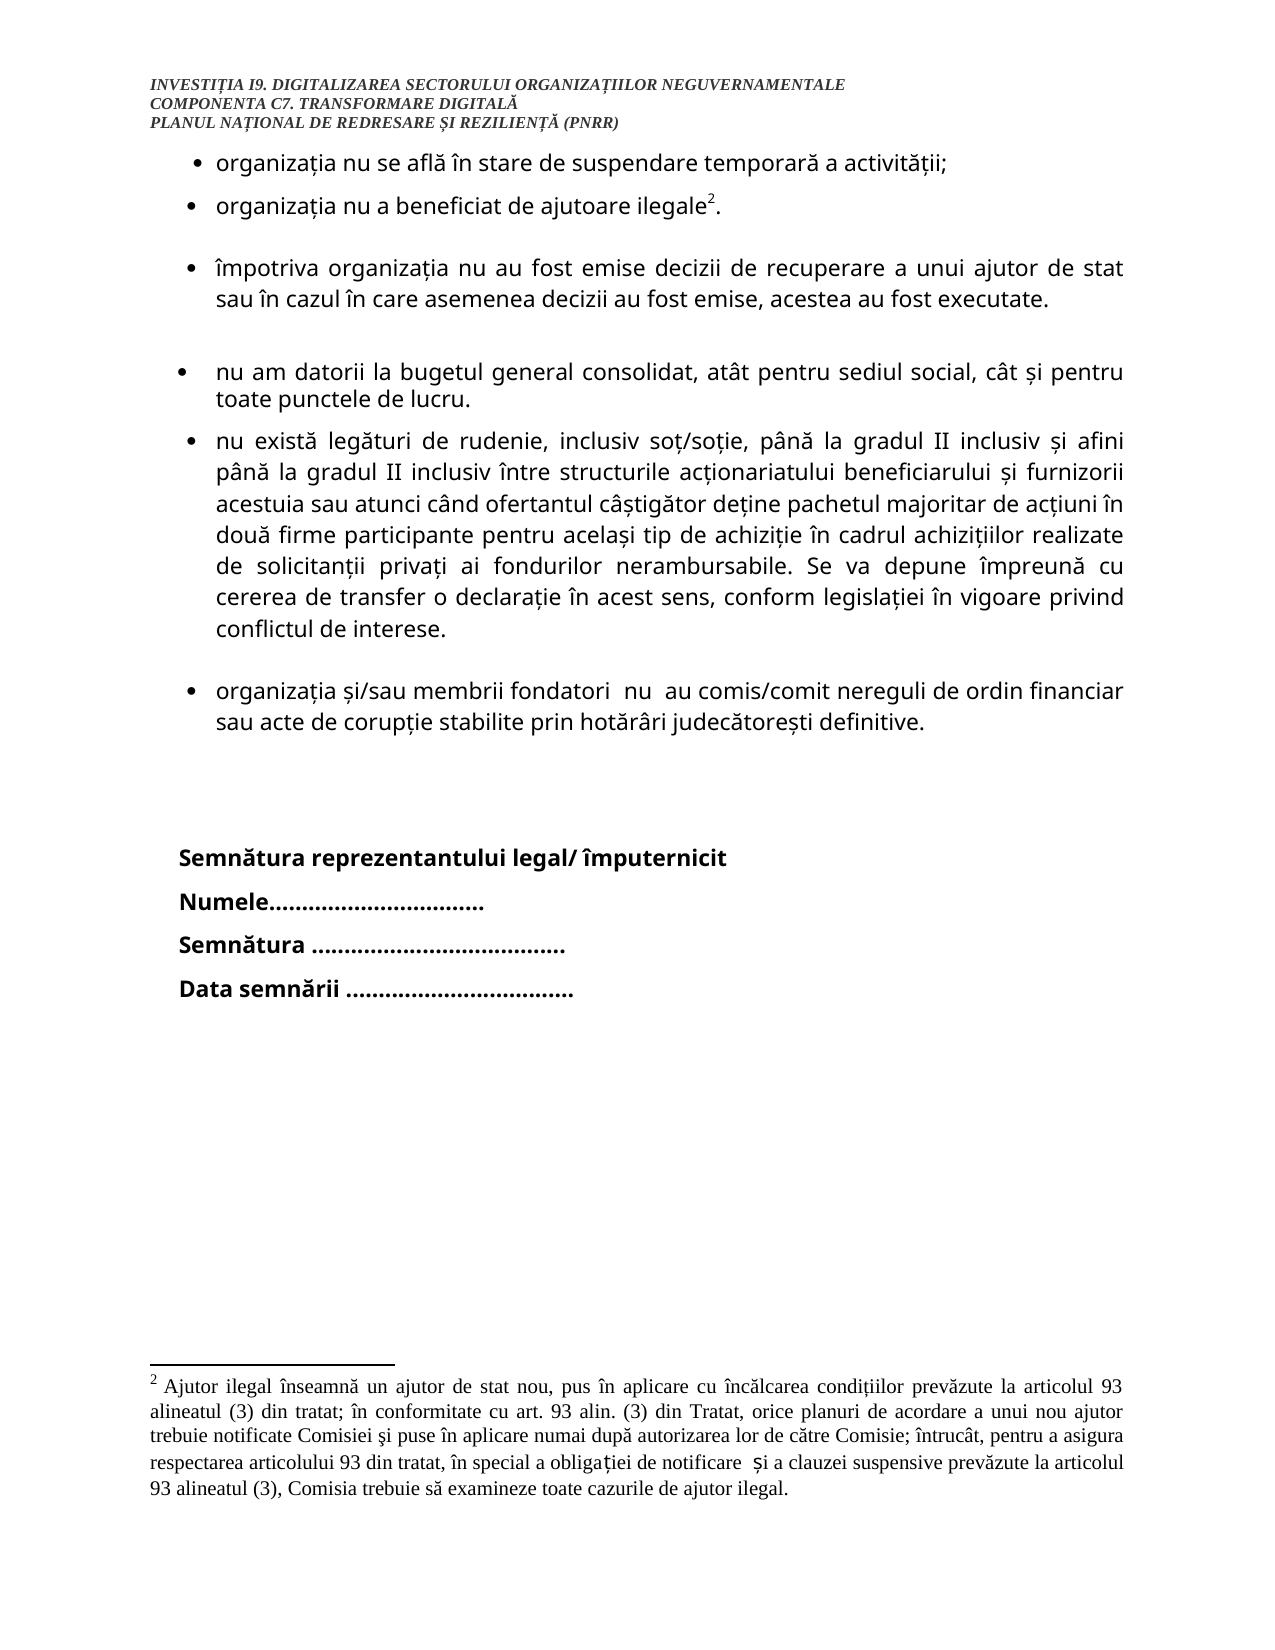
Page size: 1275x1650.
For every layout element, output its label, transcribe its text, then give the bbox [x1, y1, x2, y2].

list organizația și/sau membrii fondatori nu au comis/comit nereguli de ordin financiar sau acte de corupție stabilite prin hotărâri judecătorești definitive. [187, 675, 1125, 737]
list nu există legături de rudenie, inclusiv soț/soție, până la gradul II inclusiv și afini până la gradul II inclusiv între structurile acționariatului beneficiarului și furnizorii acestuia sau atunci când ofertantul câștigător deține pachetul majoritar de acțiuni în două firme participante pentru același tip de achiziție în cadrul achizițiilor realizate de solicitanții privați ai fondurilor nerambursabile. Se va depune împreună cu cererea de transfer o declarație în acest sens, conform legislației în vigoare privind conflictul de interese. [187, 425, 1125, 644]
text Semnătura reprezentantului legal/ împuternicit [178, 841, 1125, 872]
list nu am datorii la bugetul general consolidat, atât pentru sediul social, cât și pentru toate punctele de lucru. [178, 358, 1125, 412]
list organizația nu a beneficiat de ajutoare ilegale. [187, 189, 1125, 221]
text Numele…………………………… [178, 885, 1125, 916]
text Semnătura ....................................... [178, 929, 1125, 960]
list organizația nu se află în stare de suspendare temporară a activității; [194, 150, 1125, 177]
list împotriva organizația nu au fost emise decizii de recuperare a unui ajutor de stat sau în cazul în care asemenea decizii au fost emise, acestea au fost executate. [187, 252, 1125, 314]
text Data semnării ................................... [178, 972, 1125, 1004]
